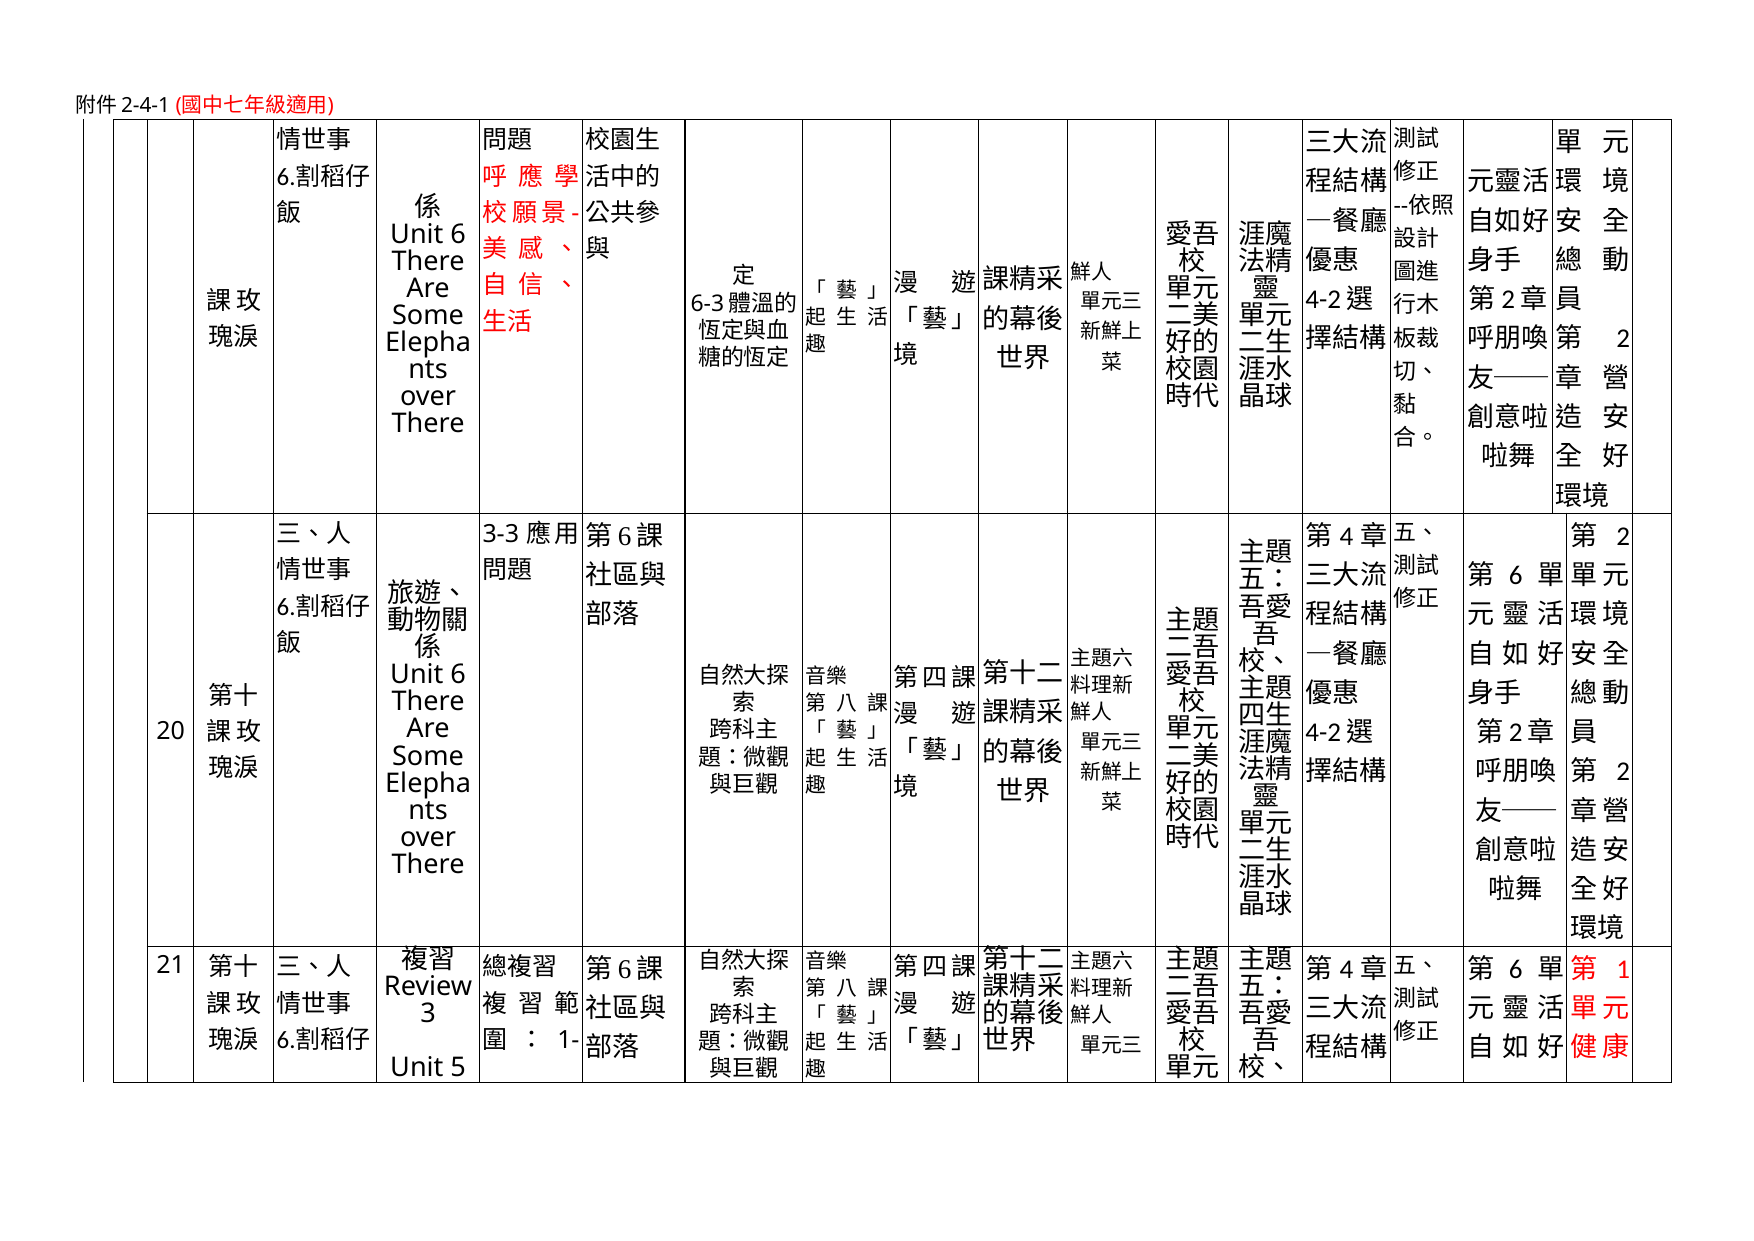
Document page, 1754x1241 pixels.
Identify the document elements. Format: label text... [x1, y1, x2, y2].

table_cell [1303, 947, 1390, 1082]
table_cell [686, 947, 802, 1082]
table_cell 第四課漫遊「藝」境 [891, 120, 978, 513]
table_cell 第四課漫遊「藝」境 [891, 514, 978, 946]
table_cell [1156, 947, 1228, 1082]
table_cell 3-3應用問題 [480, 514, 582, 946]
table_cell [377, 120, 479, 513]
table_cell 第2單元環境安全總動員 第2章營造安全好環境 [1567, 514, 1632, 946]
table_cell 主題五：吾愛吾校、主題四生涯魔法精靈 單元二生涯水晶球 [1229, 514, 1302, 946]
table_cell 第十二課精采的幕後世界 [979, 514, 1067, 946]
table_cell 第6單元靈活自如好身手 第2章呼朋喚友──創意啦啦舞 [1464, 514, 1566, 946]
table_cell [1464, 120, 1552, 513]
table_cell 主題四生涯魔法精靈 單元二生涯水晶球 [1229, 120, 1302, 513]
table_cell 三、人情世事6.割稻仔飯 [274, 514, 376, 946]
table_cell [377, 947, 479, 1082]
table_cell 五、測試修正 [1391, 514, 1463, 946]
table_cell 三、人情世事6.割稻仔飯 [274, 120, 376, 513]
table_cell 第四課漫遊「藝」境【第三次評量週】 [891, 947, 978, 1082]
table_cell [1068, 947, 1155, 1082]
table_cell 第十課 玫瑰淚(第三次段考) [194, 947, 273, 1082]
table_cell 第十課 玫瑰淚 [194, 514, 273, 946]
table_cell 自然大探索 跨科主題：微觀與巨觀 [686, 514, 802, 946]
table_cell 旅遊、動物關係 Unit 6 There Are Some Elephants over There [377, 514, 479, 946]
table_cell 20 [148, 514, 193, 946]
table_cell [1633, 514, 1671, 946]
table_cell 第十課 玫瑰淚 [194, 120, 273, 513]
table_cell 19 [148, 120, 193, 513]
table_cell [1567, 947, 1632, 1082]
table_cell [1553, 120, 1632, 513]
table_cell 三、人情世事6.割稻仔飯 [274, 947, 376, 1082]
table_cell 21 [148, 947, 193, 1082]
table_cell [1633, 947, 1671, 1082]
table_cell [1464, 947, 1566, 1082]
table_cell 第十二課精采的幕後世界 [979, 120, 1067, 513]
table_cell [480, 120, 582, 513]
table_cell 音樂 第八課「藝」起生活趣 [803, 947, 890, 1082]
table_cell 主題二吾愛吾校 單元二美好的校園時代 [1156, 120, 1228, 513]
table_cell 第5課校園生活中的公共參與 [583, 120, 684, 513]
table_cell 主題六料理新鮮人 單元三新鮮上菜 [1068, 514, 1155, 946]
table_cell 主題六料理新鮮人 單元三新鮮上菜 [1068, 120, 1155, 513]
table_cell 音樂 第八課「藝」起生活趣 [803, 514, 890, 946]
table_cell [480, 947, 582, 1082]
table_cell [1391, 120, 1463, 513]
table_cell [1303, 120, 1390, 513]
table_cell 主題二吾愛吾校 單元二美好的校園時代 [1156, 514, 1228, 946]
table_cell 第十二課精采的幕後世界 [979, 947, 1067, 1082]
table_cell 五、測試修正 [1391, 947, 1463, 1082]
table_cell 第6課社區與部落 [583, 514, 684, 946]
table_cell [1633, 120, 1671, 513]
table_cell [1229, 947, 1302, 1082]
table_cell 第6課社區與部落 【第三次評量週】 [583, 947, 684, 1082]
table_cell 音樂 第八課「藝」起生活趣 [803, 120, 890, 513]
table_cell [686, 120, 802, 513]
table_cell 一 [114, 120, 147, 1082]
table_cell 第4章三大流程結構—餐廳優惠 4-2選擇結構 [1303, 514, 1390, 946]
